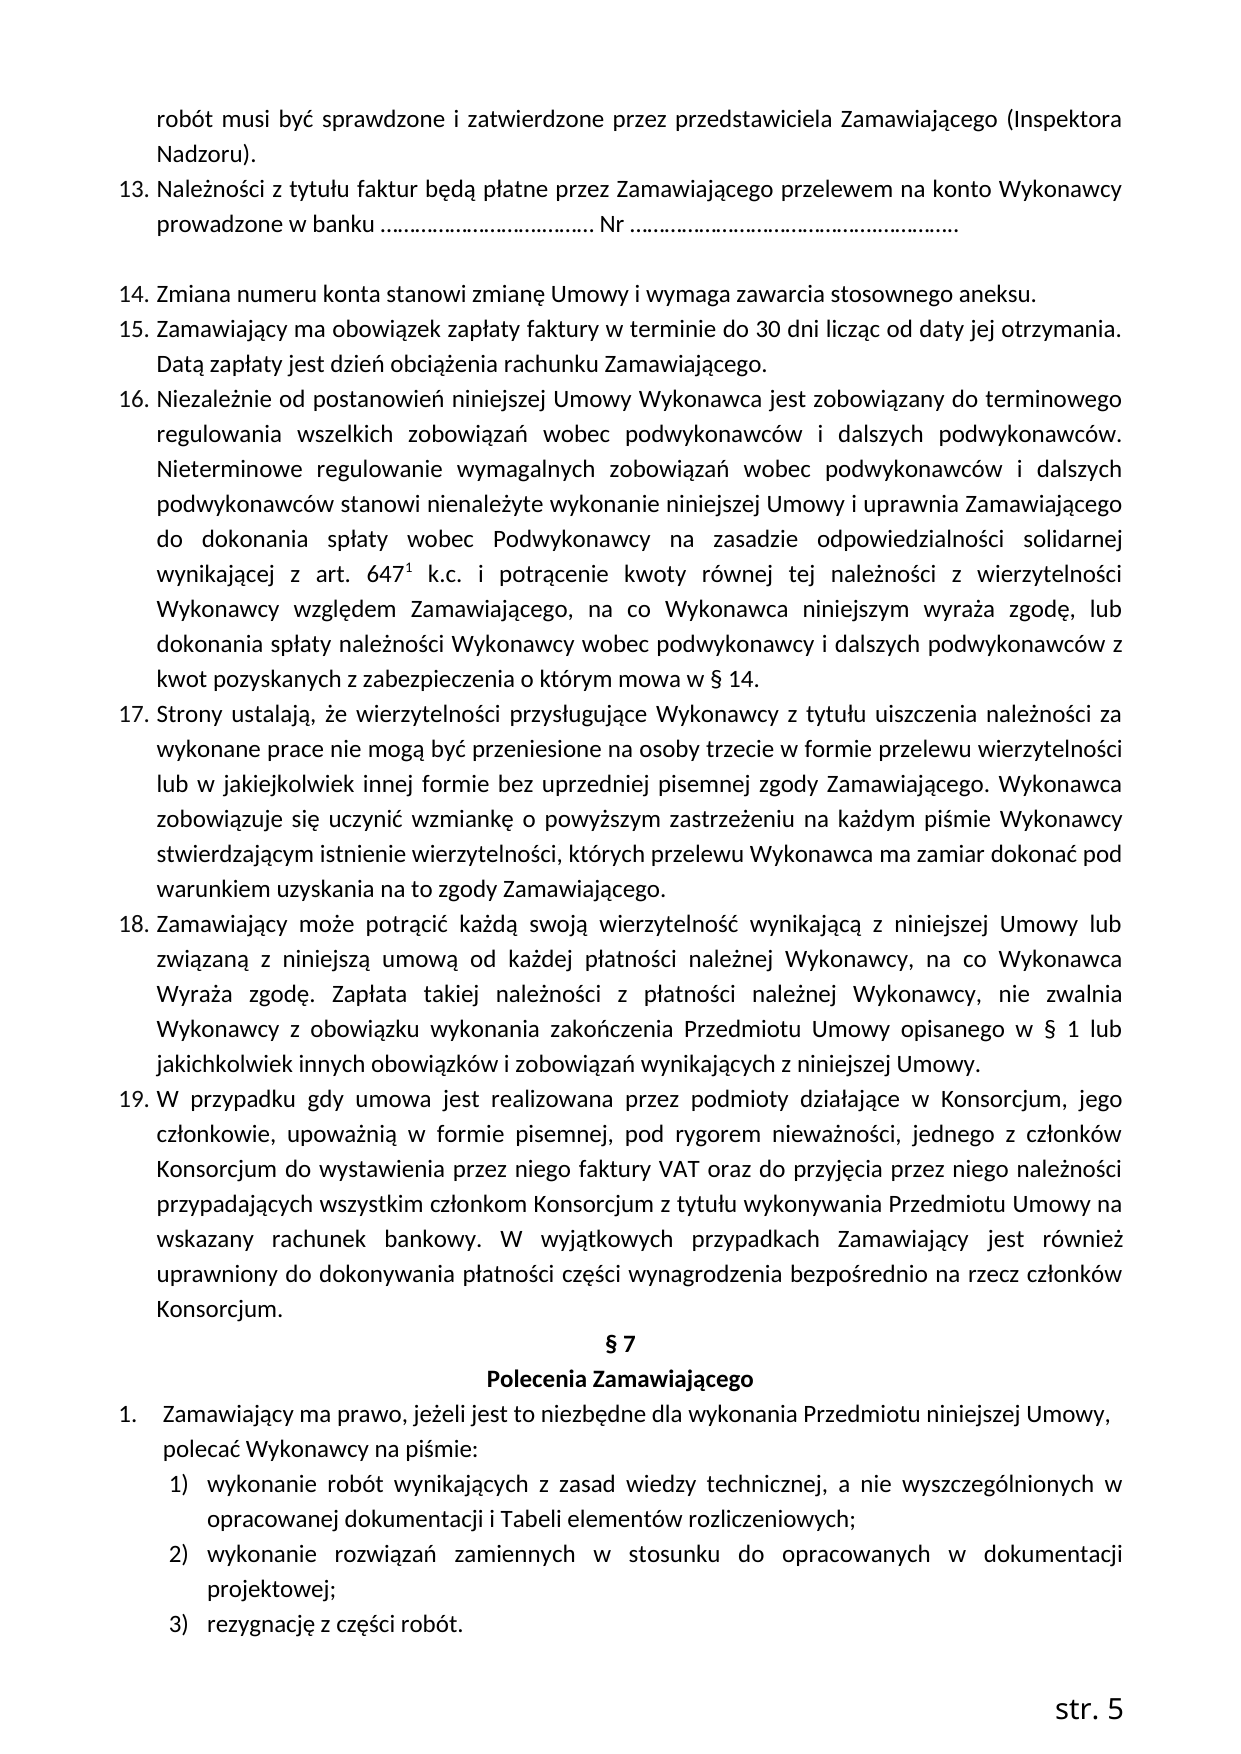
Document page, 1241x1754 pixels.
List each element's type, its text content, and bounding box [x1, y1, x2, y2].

list Zamawiający może potrącić każdą swoją wierzytelność wynikającą z niniejszej Umowy lub związaną z niniejszą umową od każdej płatności należnej Wykonawcy, na co Wykonawca Wyraża zgodę. Zapłata takiej należności z płatności należnej Wykonawcy, nie zwalnia Wykonawcy z obowiązku wykonania zakończenia Przedmiotu Umowy opisanego w § 1 lub jakichkolwiek innych obowiązków i zobowiązań wynikających z niniejszej Umowy. [118, 908, 1123, 1079]
list Zamawiający ma prawo, jeżeli jest to niezbędne dla wykonania Przedmiotu niniejszej Umowy, polecać Wykonawcy na piśmie: [118, 1398, 1123, 1464]
text § 7 [118, 1328, 1122, 1359]
list Strony ustalają, że wierzytelności przysługujące Wykonawcy z tytułu uiszczenia należności za wykonane prace nie mogą być przeniesione na osoby trzecie w formie przelewu wierzytelności lub w jakiejkolwiek innej formie bez uprzedniej pisemnej zgody Zamawiającego. Wykonawca zobowiązuje się uczynić wzmiankę o powyższym zastrzeżeniu na każdym piśmie Wykonawcy stwierdzającym istnienie wierzytelności, których przelewu Wykonawca ma zamiar dokonać pod warunkiem uzyskania na to zgody Zamawiającego. [118, 698, 1123, 904]
list wykonanie robót wynikających z zasad wiedzy technicznej, a nie wyszczególnionych w opracowanej dokumentacji i Tabeli elementów rozliczeniowych; [168, 1468, 1123, 1534]
list Zamawiający ma obowiązek zapłaty faktury w terminie do 30 dni licząc od daty jej otrzymania. Datą zapłaty jest dzień obciążenia rachunku Zamawiającego. [118, 313, 1123, 379]
list Zmiana numeru konta stanowi zmianę Umowy i wymaga zawarcia stosownego aneksu. [118, 278, 1123, 309]
list Niezależnie od postanowień niniejszej Umowy Wykonawca jest zobowiązany do terminowego regulowania wszelkich zobowiązań wobec podwykonawców i dalszych podwykonawców. Nieterminowe regulowanie wymagalnych zobowiązań wobec podwykonawców i dalszych podwykonawców stanowi nienależyte wykonanie niniejszej Umowy i uprawnia Zamawiającego do dokonania spłaty wobec Podwykonawcy na zasadzie odpowiedzialności solidarnej wynikającej z art. 6471 k.c. i potrącenie kwoty równej tej należności z wierzytelności Wykonawcy względem Zamawiającego, na co Wykonawca niniejszym wyraża zgodę, lub dokonania spłaty należności Wykonawcy wobec podwykonawcy i dalszych podwykonawców z kwot pozyskanych z zabezpieczenia o którym mowa w § 14. [118, 383, 1123, 694]
list W przypadku gdy umowa jest realizowana przez podmioty działające w Konsorcjum, jego członkowie, upoważnią w formie pisemnej, pod rygorem nieważności, jednego z członków Konsorcjum do wystawienia przez niego faktury VAT oraz do przyjęcia przez niego należności przypadających wszystkim członkom Konsorcjum z tytułu wykonywania Przedmiotu Umowy na wskazany rachunek bankowy. W wyjątkowych przypadkach Zamawiający jest również uprawniony do dokonywania płatności części wynagrodzenia bezpośrednio na rzecz członków Konsorcjum. [118, 1083, 1123, 1324]
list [118, 103, 1123, 169]
list wykonanie rozwiązań zamiennych w stosunku do opracowanych w dokumentacji projektowej; [168, 1538, 1123, 1604]
text Polecenia Zamawiającego [118, 1363, 1122, 1394]
list Należności z tytułu faktur będą płatne przez Zamawiającego przelewem na konto Wykonawcy prowadzone w banku ……………………….……… Nr …………………………………….………….. [118, 173, 1123, 239]
list rezygnację z części robót. [168, 1608, 1123, 1639]
